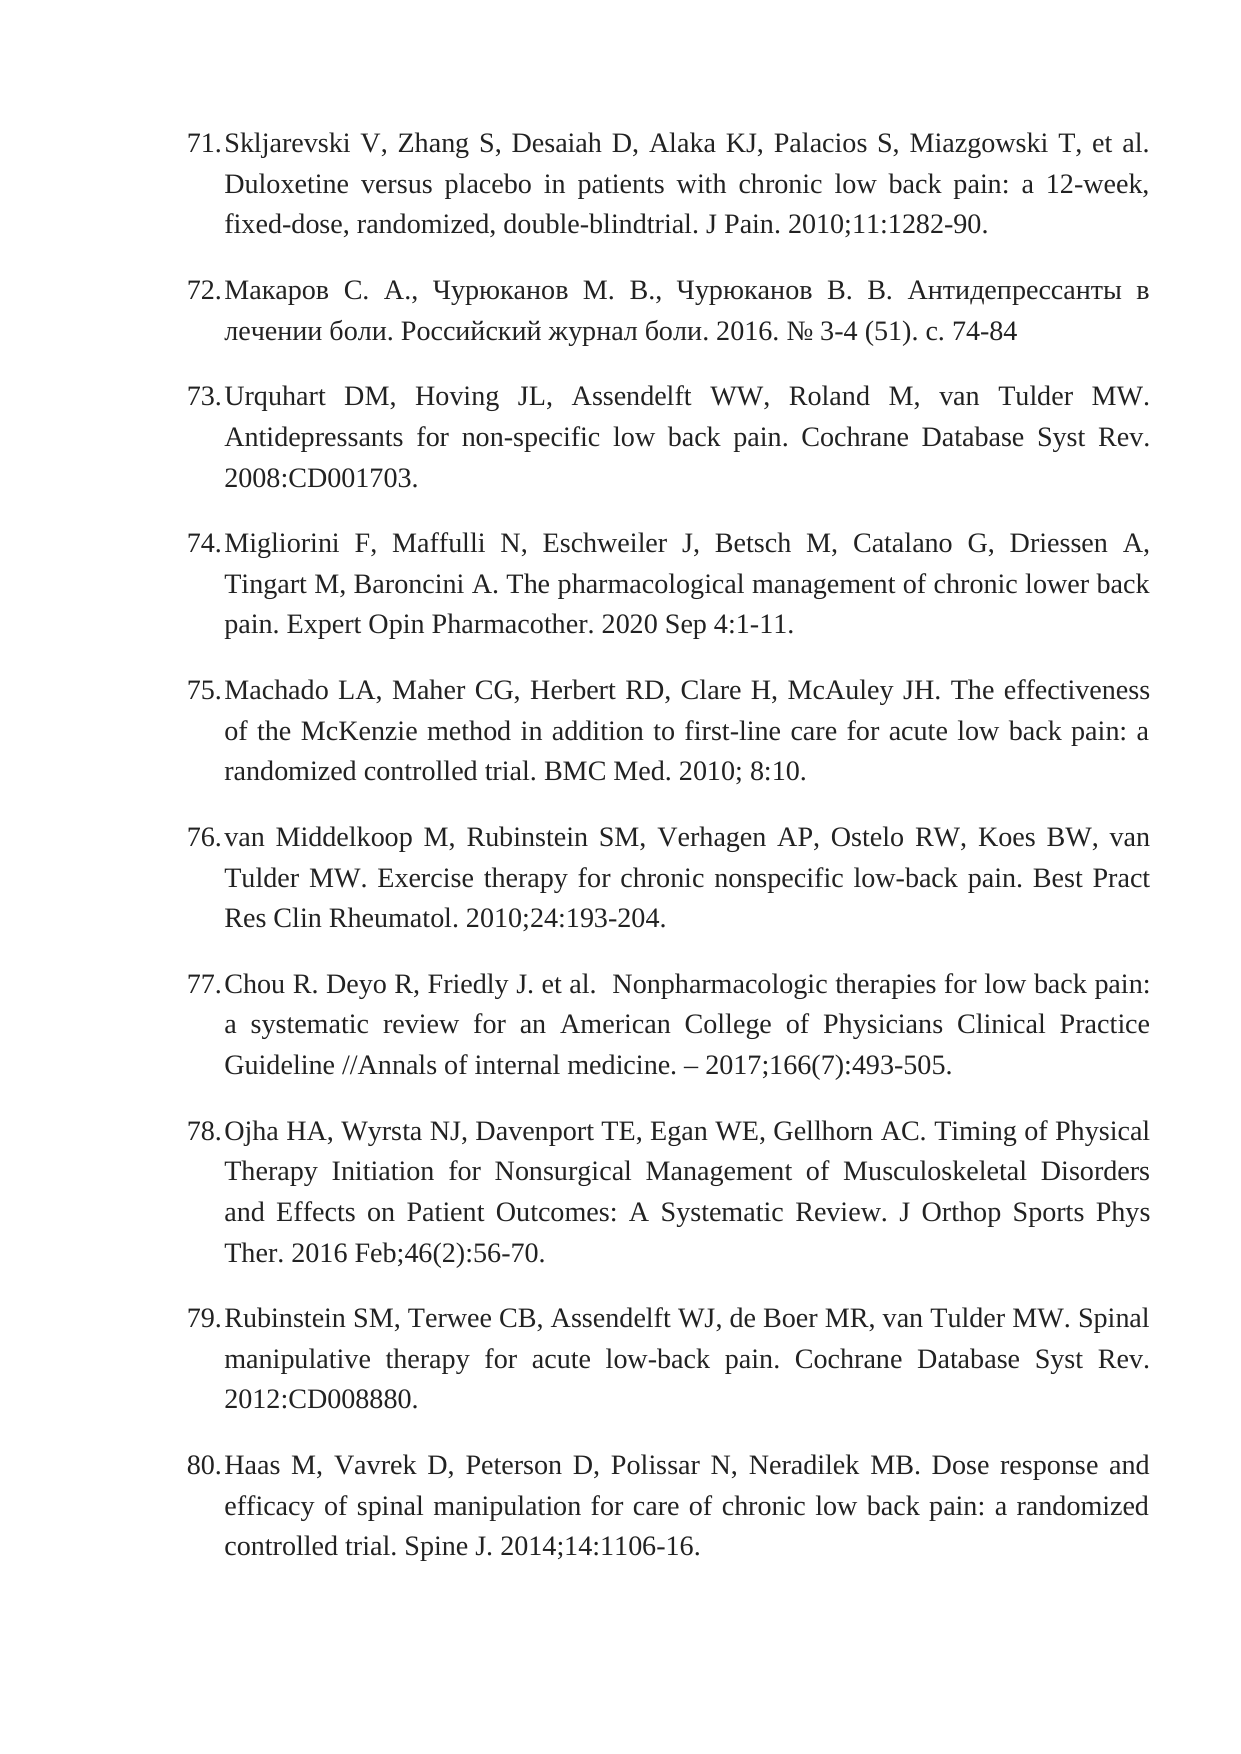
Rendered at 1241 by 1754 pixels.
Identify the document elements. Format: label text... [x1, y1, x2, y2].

list Ojha HA, Wyrsta NJ, Davenport TE, Egan WE, Gellhorn AC. Timing of Physical Therapy Initiation for Nonsurgical Management of Musculoskeletal Disorders and Effects on Patient Outcomes: A Systematic Review. J Orthop Sports Phys Ther. 2016 Feb;46(2):56-70. [187, 1106, 1152, 1268]
list Migliorini F, Maffulli N, Eschweiler J, Betsch M, Catalano G, Driessen A, Tingart M, Baroncini A. The pharmacological management of chronic lower back pain. Expert Opin Pharmacother. 2020 Sep 4:1-11. [187, 518, 1152, 640]
list Machado LA, Maher CG, Herbert RD, Clare H, McAuley JH. The effectiveness of the McKenzie method in addition to first-line care for acute low back pain: a randomized controlled trial. BMC Med. 2010; 8:10. [187, 665, 1152, 787]
list Макаров С. А., Чурюканов М. В., Чурюканов В. В. Антидепрессанты в лечении боли. Российский журнал боли. 2016. № 3-4 (51). с. 74-84 [187, 265, 1152, 346]
list van Middelkoop M, Rubinstein SM, Verhagen AP, Ostelo RW, Koes BW, van Tulder MW. Exercise therapy for chronic nonspecific low-back pain. Best Pract Res Clin Rheumatol. 2010;24:193-204. [187, 812, 1152, 934]
list Skljarevski V, Zhang S, Desaiah D, Alaka KJ, Palacios S, Miazgowski T, et al. Duloxetine versus placebo in patients with chronic low back pain: a 12-week, fixed-dose, randomized, double-blindtrial. J Pain. 2010;11:1282-90. [187, 118, 1152, 240]
list Haas M, Vavrek D, Peterson D, Polissar N, Neradilek MB. Dose response and efficacy of spinal manipulation for care of chronic low back pain: a randomized controlled trial. Spine J. 2014;14:1106-16. [187, 1440, 1152, 1562]
list Rubinstein SM, Terwee CB, Assendelft WJ, de Boer MR, van Tulder MW. Spinal manipulative therapy for acute low-back pain. Cochrane Database Syst Rev. 2012:CD008880. [187, 1293, 1152, 1415]
list Urquhart DM, Hoving JL, Assendelft WW, Roland M, van Tulder MW. Antidepressants for non-specific low back pain. Cochrane Database Syst Rev. 2008:CD001703. [187, 371, 1152, 493]
list Chou R. Deyo R, Friedly J. et al. Nonpharmacologic therapies for low back pain: a systematic review for an American College of Physicians Clinical Practice Guideline //Annals of internal medicine. – 2017;166(7):493-505. [187, 959, 1152, 1081]
